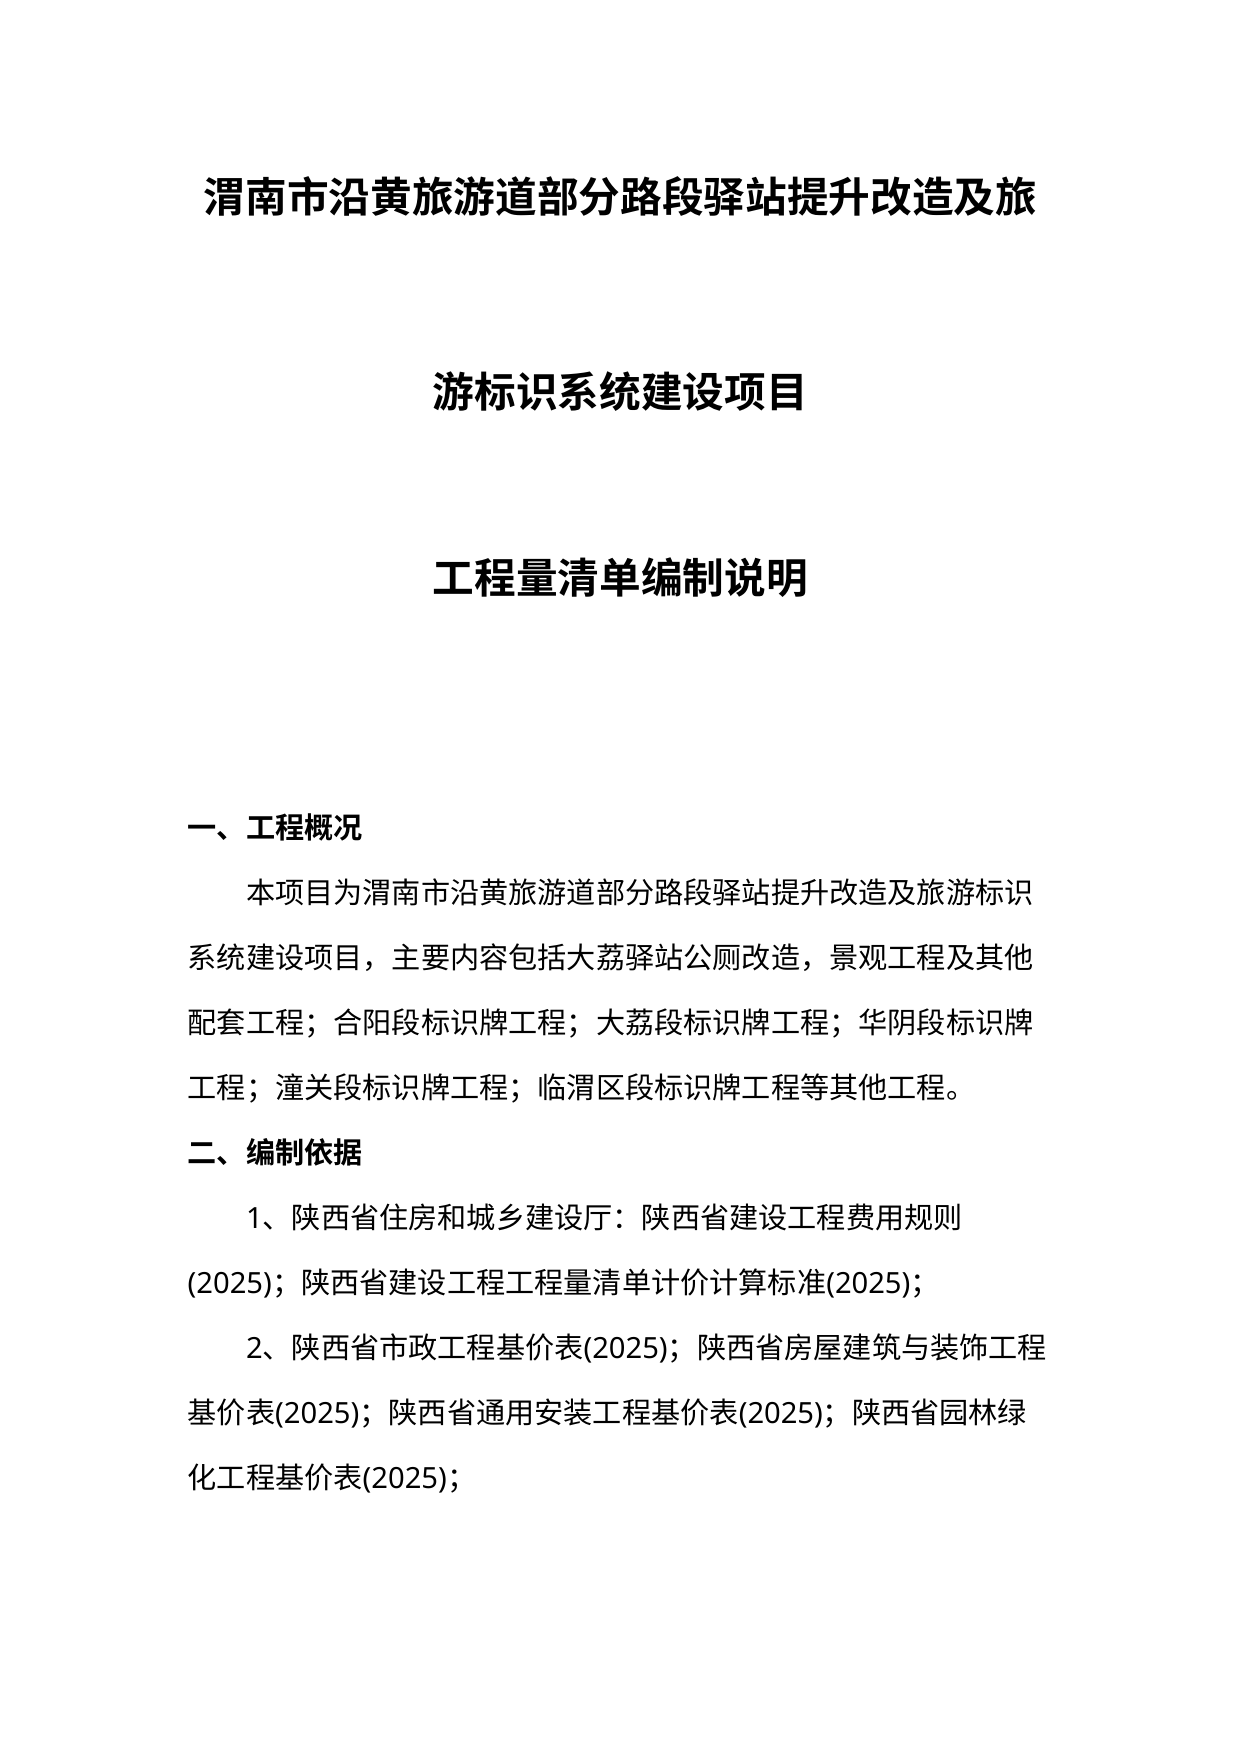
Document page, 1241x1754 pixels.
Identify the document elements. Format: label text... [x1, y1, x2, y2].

list 1、陕西省住房和城乡建设厅：陕西省建设工程费用规则(2025)；陕西省建设工程工程量清单计价计算标准(2025)； [187, 1183, 1053, 1313]
text 本项目为渭南市沿黄旅游道部分路段驿站提升改造及旅游标识系统建设项目，主要内容包括大荔驿站公厕改造，景观工程及其他配套工程；合阳段标识牌工程；大荔段标识牌工程；华阴段标识牌工程；潼关段标识牌工程；临渭区段标识牌工程等其他工程。 [187, 858, 1053, 1118]
text 渭南市沿黄旅游道部分路段驿站提升改造及旅游标识系统建设项目 [187, 162, 1053, 422]
list 2、陕西省市政工程基价表(2025)；陕西省房屋建筑与装饰工程基价表(2025)；陕西省通用安装工程基价表(2025)；陕西省园林绿化工程基价表(2025)； [187, 1313, 1053, 1508]
text 工程量清单编制说明 [187, 543, 1053, 608]
list 编制依据 [187, 1118, 1053, 1183]
text 一、工程概况 [187, 793, 1053, 858]
